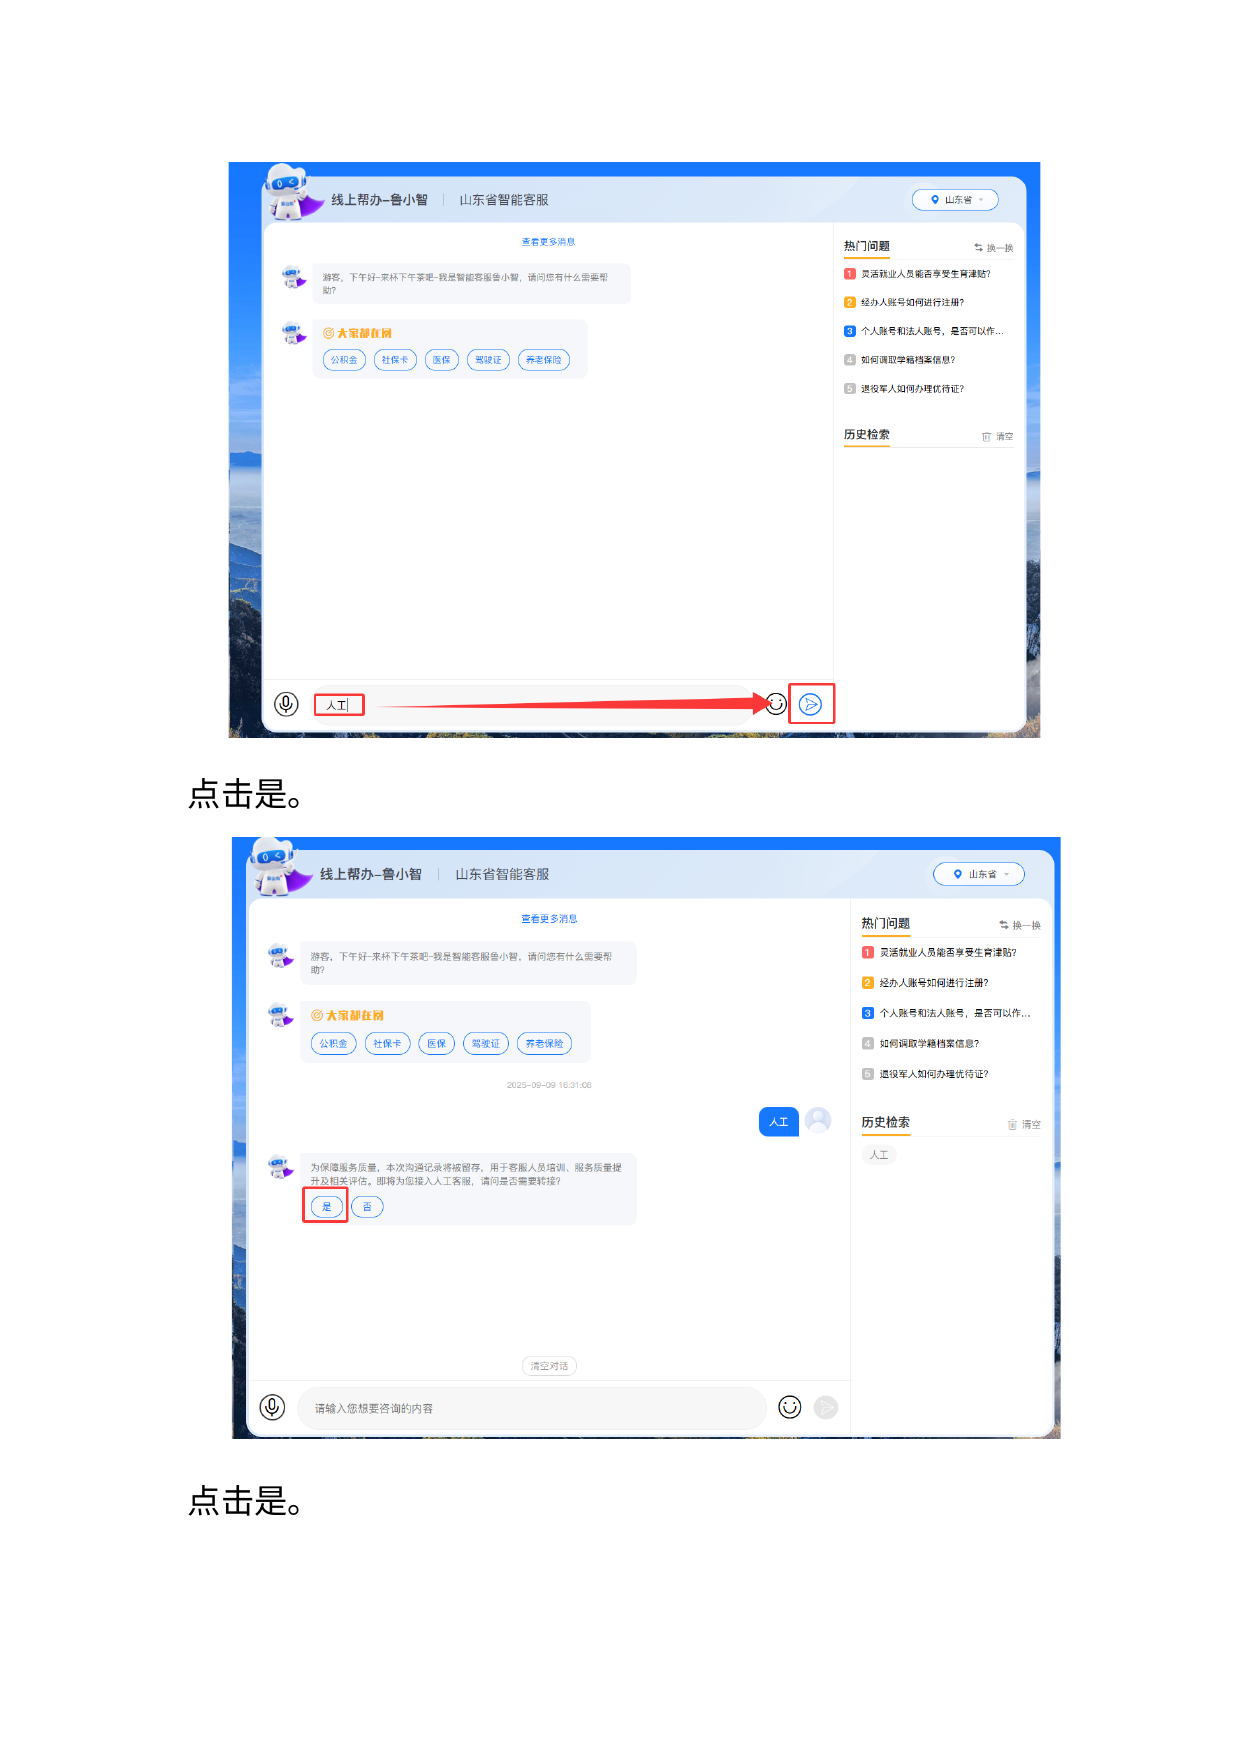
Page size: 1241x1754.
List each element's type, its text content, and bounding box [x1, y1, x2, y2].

text 点击是。 [187, 759, 1053, 824]
text 点击是。 [187, 1467, 1053, 1532]
picture [231, 837, 1061, 1439]
picture [228, 162, 1041, 738]
